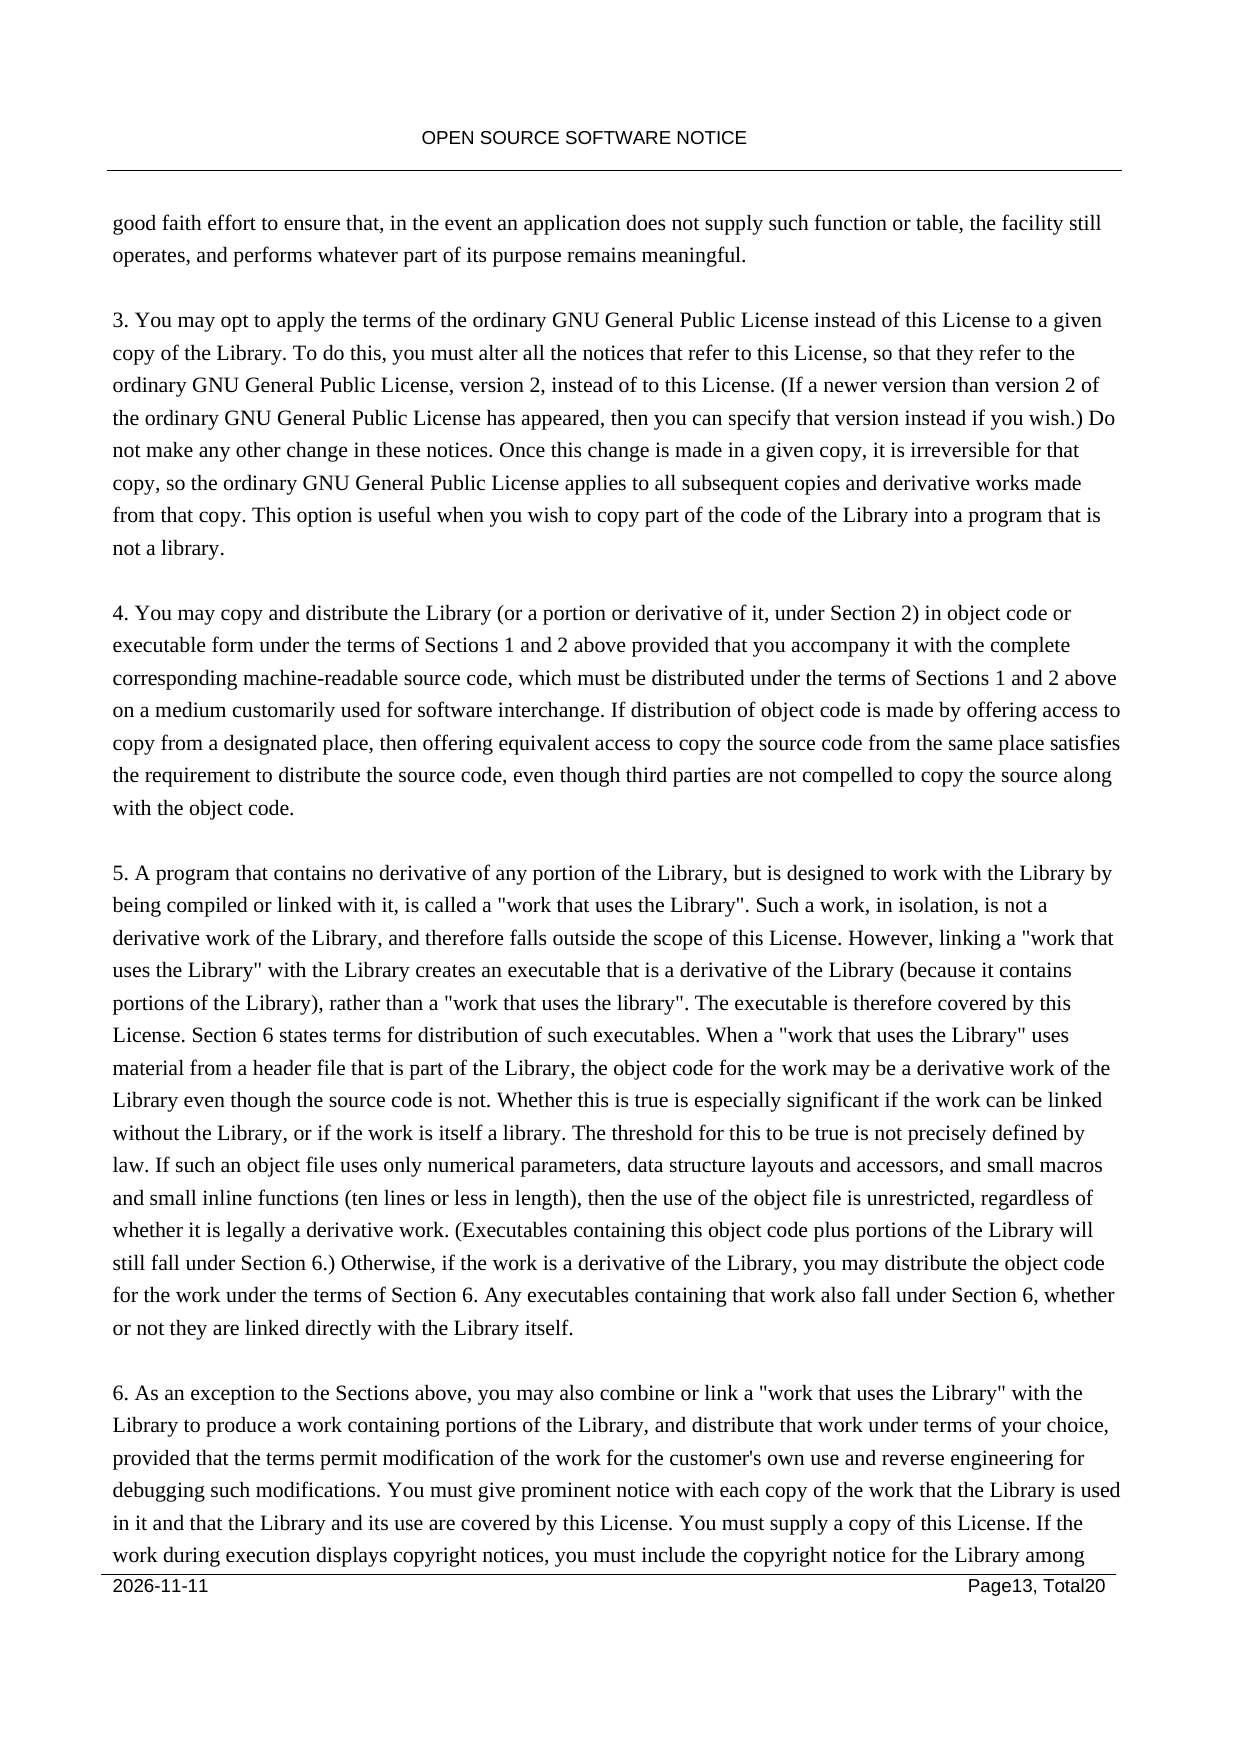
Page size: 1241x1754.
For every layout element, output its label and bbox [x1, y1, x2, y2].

text [112, 206, 1128, 1571]
